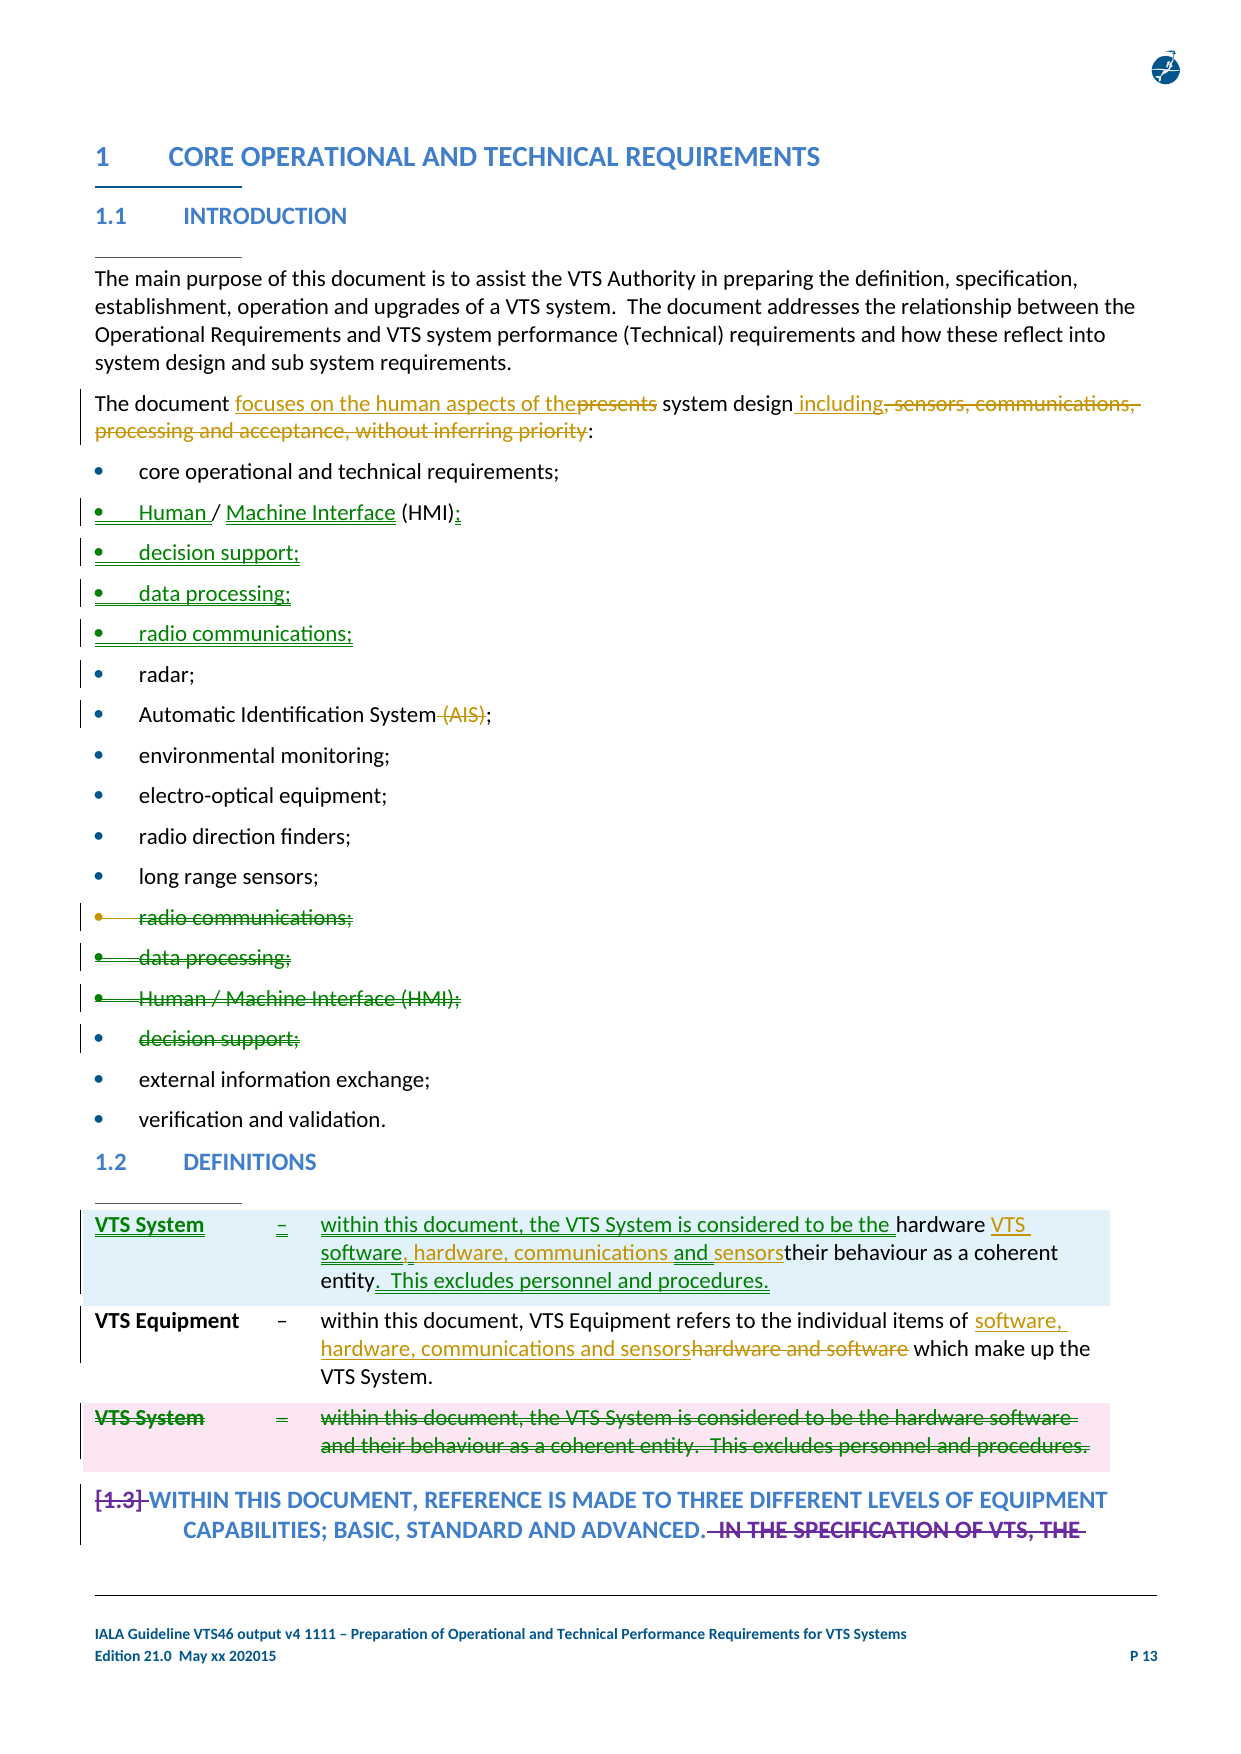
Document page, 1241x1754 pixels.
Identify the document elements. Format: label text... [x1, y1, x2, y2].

text electro-optical equipment; [94, 781, 1157, 809]
text The main purpose of this document is to assist the VTS Authority in preparing the definition, specification, establishment, operation and upgrades of a VTS system. The document addresses the relationship between the Operational Requirements and VTS system performance (Technical) requirements and how these reflect into system design and sub system requirements. [94, 264, 1157, 376]
text radio direction finders; [94, 822, 1157, 850]
subtitle Definitions [94, 1146, 1157, 1177]
text Automatic Identification System; [94, 700, 1157, 728]
table_cell – [265, 1306, 309, 1403]
table_cell within this document, VTS Equipment refers to the individual items of which make up the VTS System. [309, 1306, 1110, 1403]
text core operational and technical requirements; [94, 457, 1157, 485]
text The document system design: [94, 389, 1157, 445]
text external information exchange; [94, 1065, 1157, 1093]
text radar; [94, 660, 1157, 688]
text environmental monitoring; [94, 741, 1157, 769]
table_cell VTS Equipment [83, 1306, 265, 1403]
subtitle CORE OPERATIONAL AND TECHNICAL REQUIREMENTS [94, 138, 1157, 174]
subtitle Introduction [94, 200, 1157, 231]
text long range sensors; [94, 862, 1157, 890]
text verification and validation. [94, 1106, 1157, 1133]
picture [1120, 0, 1239, 119]
